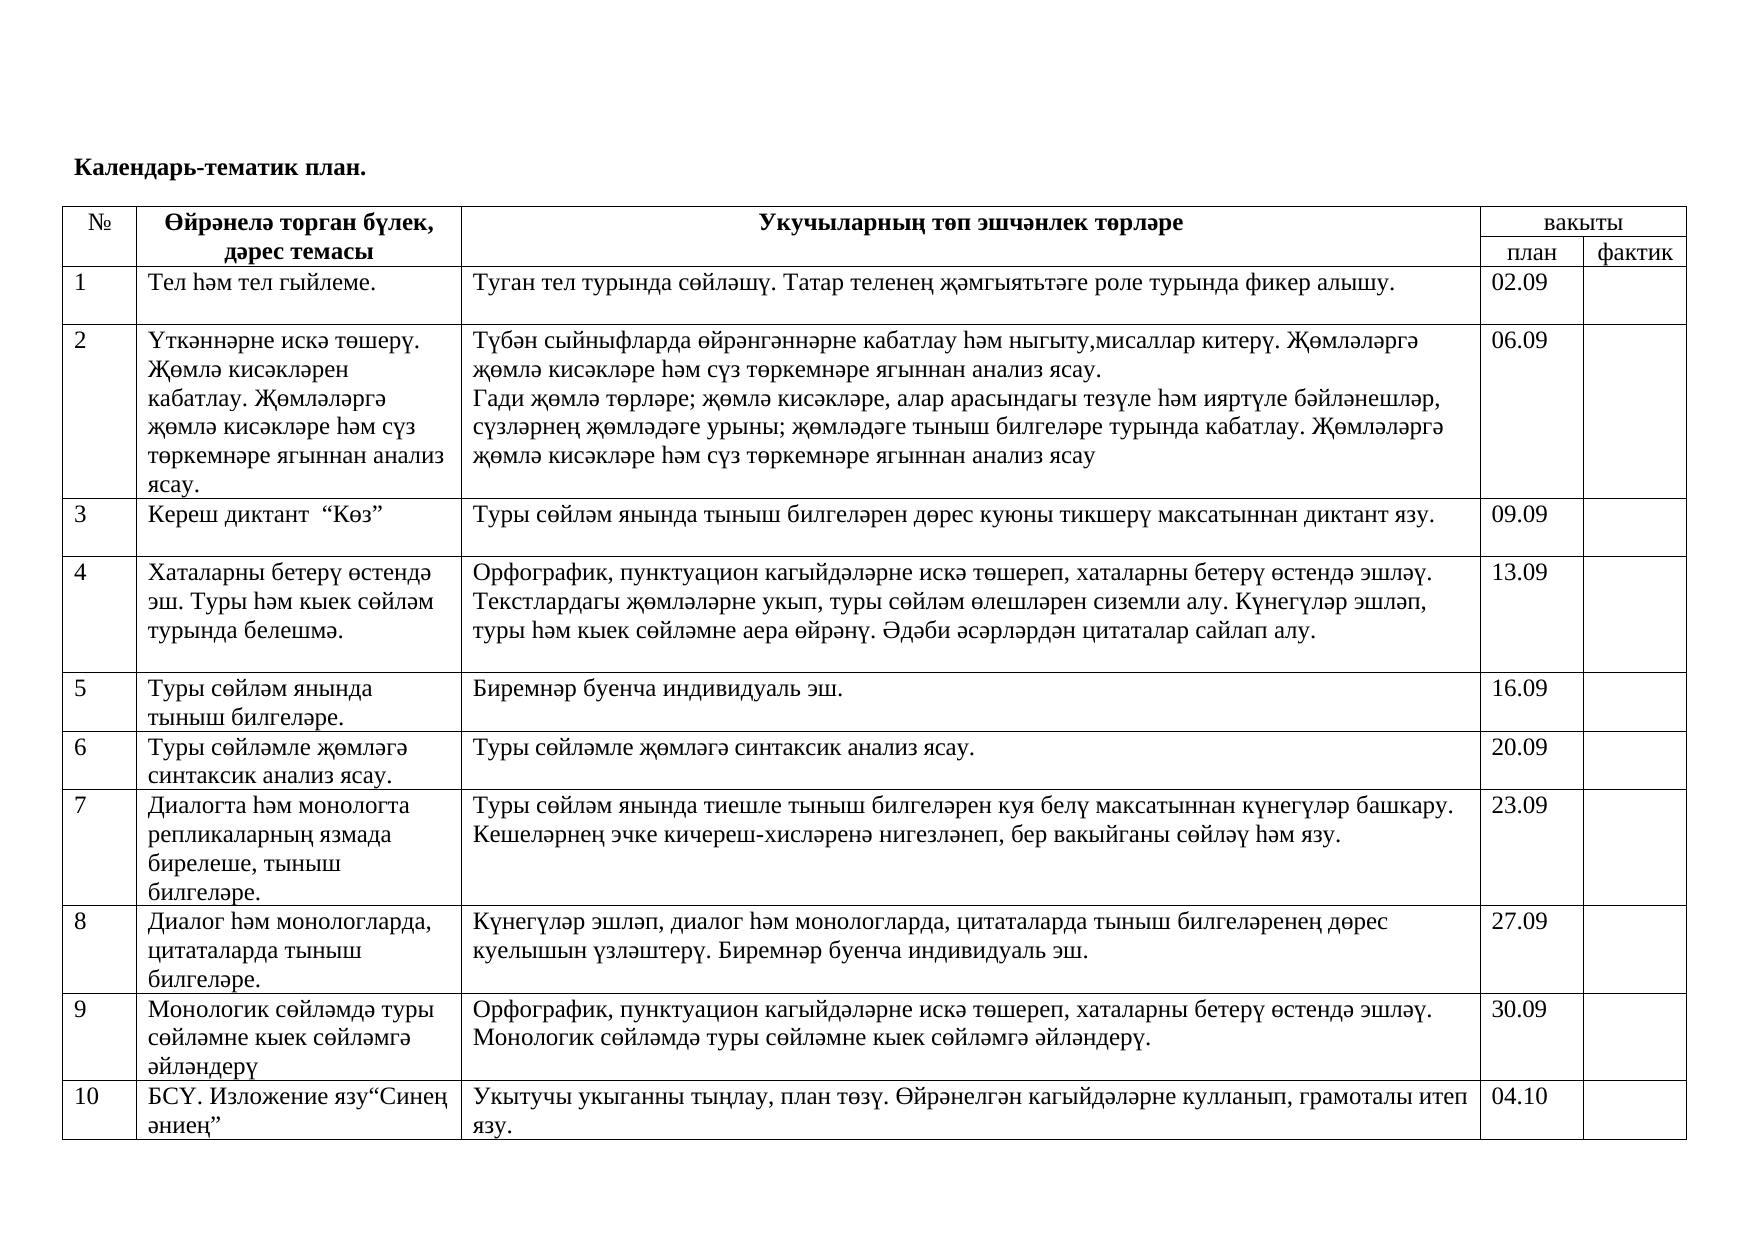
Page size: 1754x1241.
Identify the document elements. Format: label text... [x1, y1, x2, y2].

table_cell [1584, 732, 1686, 789]
table_cell Диалог һәм монологларда, цитаталарда тыныш билгеләре. [137, 906, 461, 993]
table_cell Туры сөйләм янында тыныш билгеләрен дөрес куюны тикшерү максатыннан диктант язу. [462, 499, 1480, 556]
table_cell Түбән сыйныфларда өйрәнгәннәрне кабатлау һәм ныгыту,мисаллар китерү. Җөмләләргә җөмлә кисәкләре һәм сүз төркемнәре ягыннан анализ ясау. Гади җөмлә төрләре; җөмлә кисәкләре, алар арасындагы тезүле һәм ияртүле бәйләнешләр, сүзләрнең җөмләдәге урыны; җөмләдәге тыныш билгеләре турында кабатлау. Җөмләләргә җөмлә кисәкләре һәм сүз төркемнәре ягыннан анализ ясау [462, 325, 1480, 498]
table_cell фактик [1584, 237, 1686, 266]
table_cell 20.09 [1481, 732, 1583, 789]
table_cell 27.09 [1481, 906, 1583, 993]
table_cell 2 [63, 325, 136, 498]
table_cell 13.09 [1481, 557, 1583, 672]
table_header вакыты [1481, 207, 1686, 236]
table_cell 30.09 [1481, 994, 1583, 1080]
table_cell Биремнәр буенча индивидуаль эш. [462, 673, 1480, 731]
table_cell [1584, 906, 1686, 993]
table_cell 3 [63, 499, 136, 556]
table_cell Күнегүләр эшләп, диалог һәм монологларда, цитаталарда тыныш билгеләренең дөрес куелышын үзләштерү. Биремнәр буенча индивидуаль эш. [462, 906, 1480, 993]
table_cell 7 [63, 790, 136, 905]
table_cell 06.09 [1481, 325, 1583, 498]
table_cell Туган тел турында сөйләшү. Татар теленең җәмгыятьтәге роле турында фикер алышу. [462, 267, 1480, 324]
table_cell Туры сөйләмле җөмләгә синтаксик анализ ясау. [137, 732, 461, 789]
table_cell Диалогта һәм монологта репликаларның язмада бирелеше, тыныш билгеләре. [137, 790, 461, 905]
table_header Өйрәнелә торган бүлек, дәрес темасы [137, 207, 461, 266]
table_cell Туры сөйләм янында тыныш билгеләре. [137, 673, 461, 731]
table_cell [1584, 790, 1686, 905]
table_cell Туры сөйләмле җөмләгә синтаксик анализ ясау. [462, 732, 1480, 789]
table_cell 04.10 [1481, 1081, 1583, 1138]
table_cell [1584, 499, 1686, 556]
table_cell 23.09 [1481, 790, 1583, 905]
table_cell [1584, 325, 1686, 498]
table_cell Укытучы укыганны тыңлау, план төзү. Өйрәнелгән кагыйдәләрне кулланып, грамоталы итеп язу. [462, 1081, 1480, 1138]
table_cell Орфографик, пунктуацион кагыйдәләрне искә төшереп, хаталарны бетерү өстендә эшләү. Текстлардагы җөмләләрне укып, туры сөйләм өлешләрен сиземли алу. Күнегүләр эшләп, туры һәм кыек сөйләмне аера өйрәнү. Әдәби әсәрләрдән цитаталар сайлап алу. [462, 557, 1480, 672]
table_cell 02.09 [1481, 267, 1583, 324]
table_cell Кереш диктант “Көз” [137, 499, 461, 556]
table_cell 1 [63, 267, 136, 324]
table_cell 16.09 [1481, 673, 1583, 731]
table_cell [1584, 557, 1686, 672]
table_cell 9 [63, 994, 136, 1080]
table_cell Монологик сөйләмдә туры сөйләмне кыек сөйләмгә әйләндерү [137, 994, 461, 1080]
table_cell [1584, 267, 1686, 324]
table_header Укучыларның төп эшчәнлек төрләре [462, 207, 1480, 266]
table_cell БСҮ. Изложение язу“Синең әниең” [137, 1081, 461, 1138]
table_cell Туры сөйләм янында тиешле тыныш билгеләрен куя белү максатыннан күнегүләр башкару. Кешеләрнең эчке кичереш-хисләренә нигезләнеп, бер вакыйганы сөйләү һәм язу. [462, 790, 1480, 905]
text Календарь-тематик план. [74, 152, 1683, 181]
table_cell [1584, 994, 1686, 1080]
table_cell 6 [63, 732, 136, 789]
table_cell Хаталарны бетерү өстендә эш. Туры һәм кыек сөйләм турында белешмә. [137, 557, 461, 672]
table_cell 09.09 [1481, 499, 1583, 556]
table_cell [1584, 673, 1686, 731]
table_cell Үткәннәрне искә төшерү. Җөмлә кисәкләрен кабатлау. Җөмләләргә җөмлә кисәкләре һәм сүз төркемнәре ягыннан анализ ясау. [137, 325, 461, 498]
table_header № [63, 207, 136, 266]
table_cell 10 [63, 1081, 136, 1138]
table_cell 4 [63, 557, 136, 672]
table_cell 8 [63, 906, 136, 993]
table_cell Тел һәм тел гыйлеме. [137, 267, 461, 324]
table_cell 5 [63, 673, 136, 731]
table_cell [1584, 1081, 1686, 1138]
table_cell Орфографик, пунктуацион кагыйдәләрне искә төшереп, хаталарны бетерү өстендә эшләү. Монологик сөйләмдә туры сөйләмне кыек сөйләмгә әйләндерү. [462, 994, 1480, 1080]
table_cell план [1481, 237, 1583, 266]
